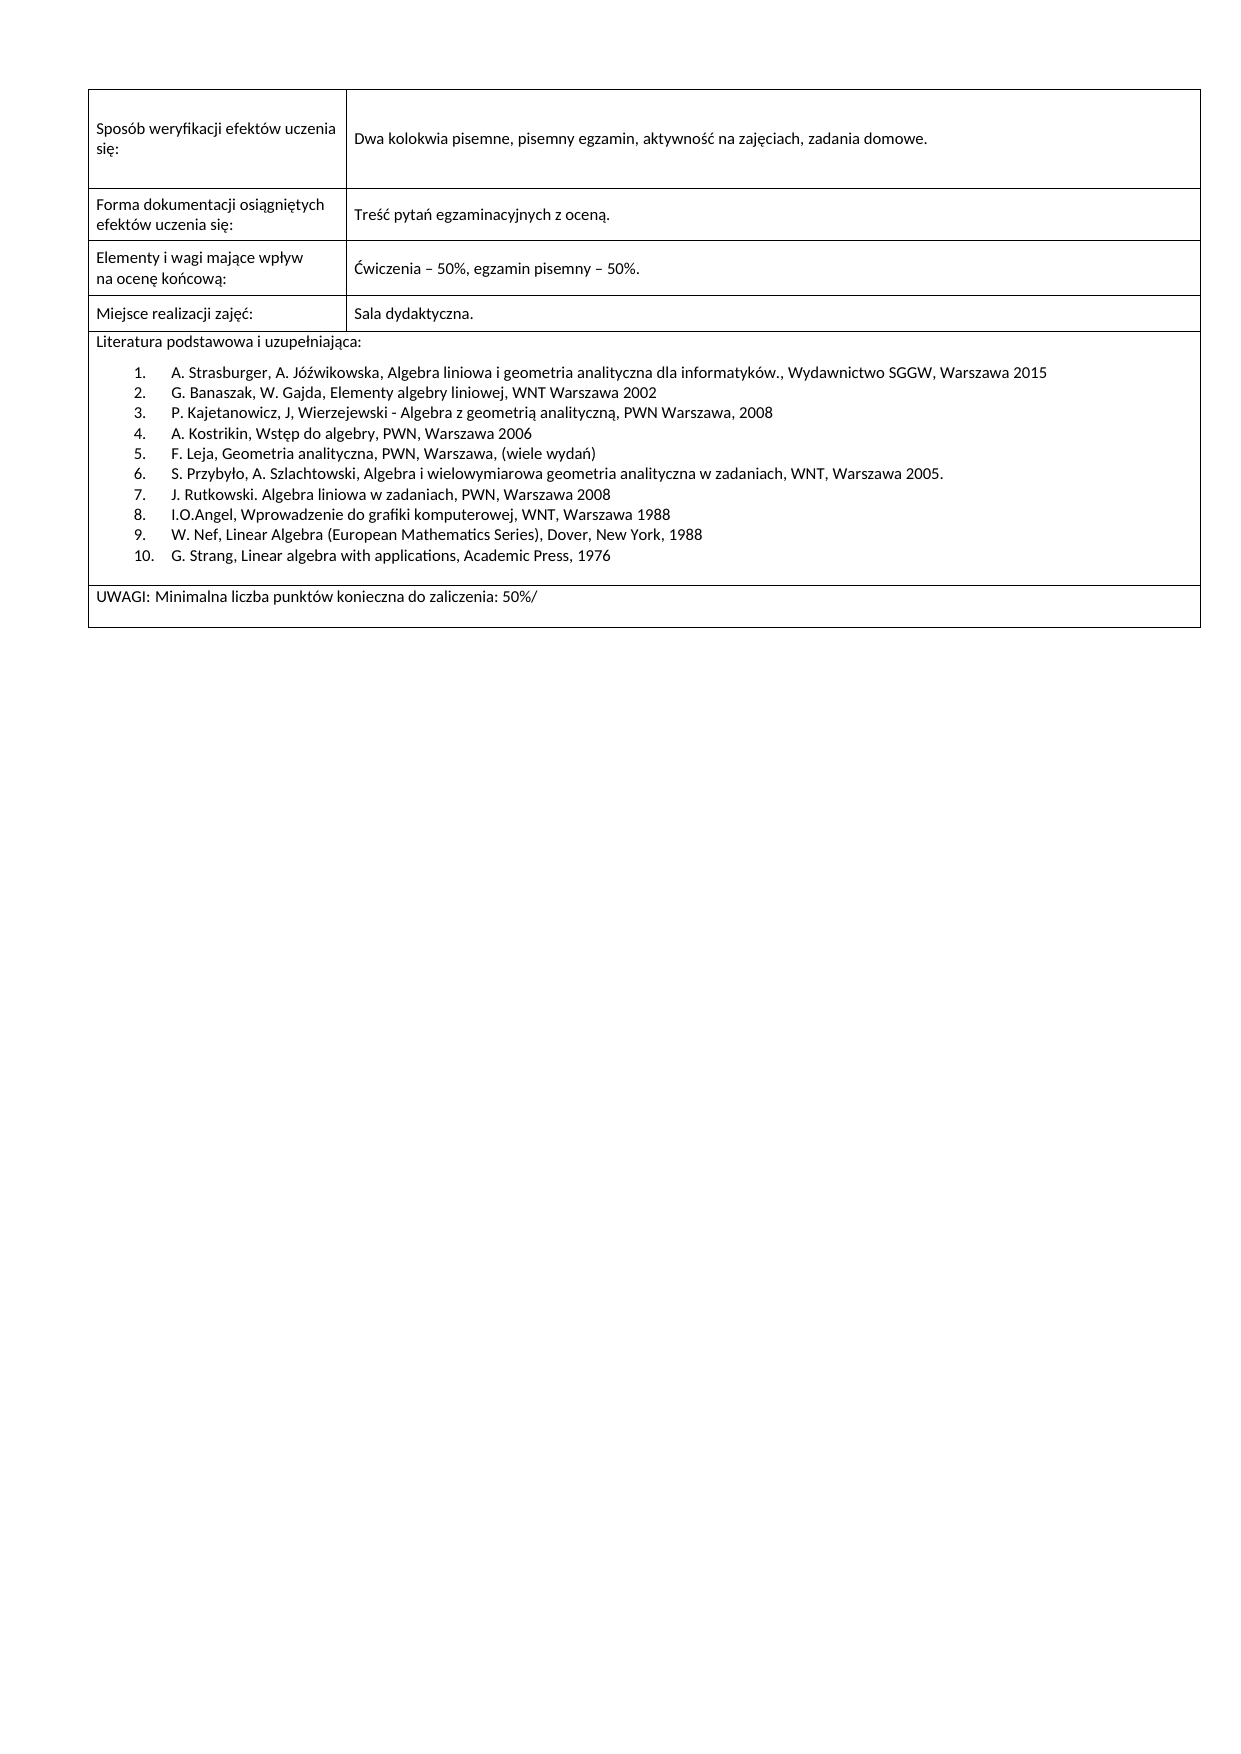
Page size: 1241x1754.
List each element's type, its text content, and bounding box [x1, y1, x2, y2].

table_cell Elementy i wagi mające wpływ na ocenę końcową: [89, 241, 346, 295]
table_cell Treść pytań egzaminacyjnych z oceną. [347, 189, 1200, 240]
table_cell Miejsce realizacji zajęć: [89, 296, 346, 331]
table_cell UWAGI: Minimalna liczba punktów konieczna do zaliczenia: 50%/ [89, 586, 1200, 627]
table_cell Forma dokumentacji osiągniętych efektów uczenia się: [89, 189, 346, 240]
table_cell Ćwiczenia – 50%, egzamin pisemny – 50%. [347, 241, 1200, 295]
table_cell Sposób weryfikacji efektów uczenia się: [89, 90, 346, 188]
table_cell Dwa kolokwia pisemne, pisemny egzamin, aktywność na zajęciach, zadania domowe. [347, 90, 1200, 188]
table_cell Sala dydaktyczna. [347, 296, 1200, 331]
table_cell Literatura podstawowa i uzupełniająca: A. Strasburger, A. Jóźwikowska, Algebra liniowa i geometria analityczna dla informatyków., Wydawnictwo SGGW, Warszawa 2015 G. Banaszak, W. Gajda, Elementy algebry liniowej, WNT Warszawa 2002 P. Kajetanowicz, J, Wierzejewski - Algebra z geometrią analityczną, PWN Warszawa, 2008 A. Kostrikin, Wstęp do algebry, PWN, Warszawa 2006 F. Leja, Geometria analityczna, PWN, Warszawa, (wiele wydań) S. Przybyło, A. Szlachtowski, Algebra i wielowymiarowa geometria analityczna w zadaniach, WNT, Warszawa 2005. J. Rutkowski. Algebra liniowa w zadaniach, PWN, Warszawa 2008 I.O.Angel, Wprowadzenie do grafiki komputerowej, WNT, Warszawa 1988 W. Nef, Linear Algebra (European Mathematics Series), Dover, New York, 1988 G. Strang, Linear algebra with applications, Academic Press, 1976 [89, 332, 1200, 585]
